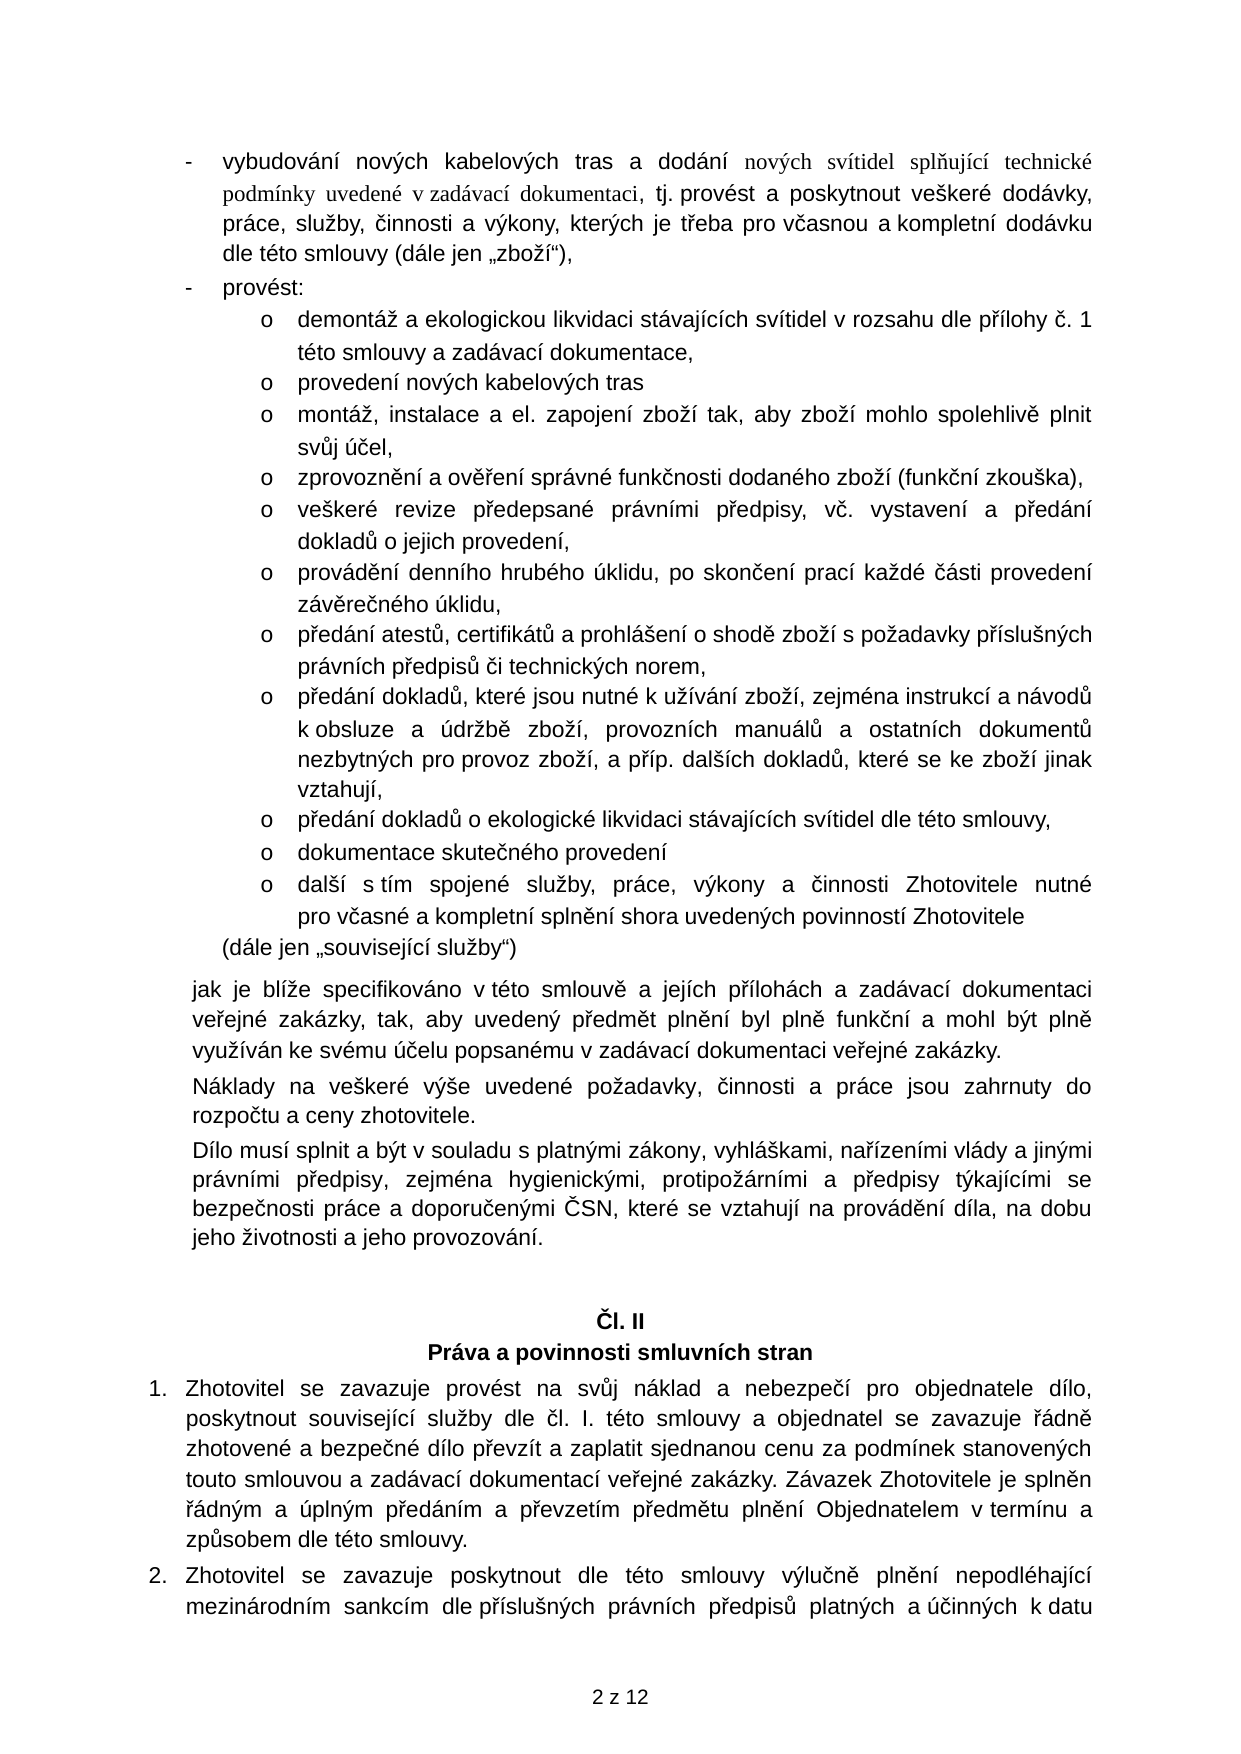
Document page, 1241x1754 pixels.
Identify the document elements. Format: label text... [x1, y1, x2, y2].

subtitle jak je blíže specifikováno v této smlouvě a jejích přílohách a zadávací dokumentaci veřejné zakázky, tak, aby uvedený předmět plnění byl plně funkční a mohl být plně využíván ke svému účelu popsanému v zadávací dokumentaci veřejné zakázky. [192, 976, 1092, 1063]
subtitle Čl. II [148, 1308, 1092, 1335]
subtitle provést: [185, 270, 1092, 302]
subtitle montáž, instalace a el. zapojení zboží tak, aby zboží mohlo spolehlivě plnit svůj účel, [260, 401, 1092, 460]
subtitle provedení nových kabelových tras [260, 369, 1092, 397]
subtitle provádění denního hrubého úklidu, po skončení prací každé části provedení závěrečného úklidu, [260, 558, 1092, 617]
subtitle zprovoznění a ověření správné funkčnosti dodaného zboží (funkční zkouška), [260, 464, 1092, 492]
text Náklady na veškeré výše uvedené požadavky, činnosti a práce jsou zahrnuty do rozpočtu a ceny zhotovitele. [192, 1073, 1092, 1128]
text Dílo musí splnit a být v souladu s platnými zákony, vyhláškami, nařízeními vlády a jinými právními předpisy, zejména hygienickými, protipožárními a předpisy týkajícími se bezpečnosti práce a doporučenými ČSN, které se vztahují na provádění díla, na dobu jeho životnosti a jeho provozování. [192, 1137, 1092, 1251]
subtitle další s tím spojené služby, práce, výkony a činnosti Zhotovitele nutné pro včasné a kompletní splnění shora uvedených povinností Zhotovitele [260, 871, 1092, 930]
subtitle předání dokladů o ekologické likvidaci stávajících svítidel dle této smlouvy, [260, 806, 1092, 834]
subtitle Zhotovitel se zavazuje provést na svůj náklad a nebezpečí pro objednatele dílo, poskytnout související služby dle čl. I. této smlouvy a objednatel se zavazuje řádně zhotovené a bezpečné dílo převzít a zaplatit sjednanou cenu za podmínek stanovených touto smlouvou a zadávací dokumentací veřejné zakázky. Závazek Zhotovitele je splněn řádným a úplným předáním a převzetím předmětu plnění Objednatelem v termínu a způsobem dle této smlouvy. [148, 1375, 1092, 1552]
subtitle předání dokladů, které jsou nutné k užívání zboží, zejména instrukcí a návodů k obsluze a údržbě zboží, provozních manuálů a ostatních dokumentů nezbytných pro provoz zboží, a příp. dalších dokladů, které se ke zboží jinak vztahují, [260, 683, 1092, 802]
subtitle demontáž a ekologickou likvidaci stávajících svítidel v rozsahu dle přílohy č. 1 této smlouvy a zadávací dokumentace, [260, 306, 1092, 365]
subtitle vybudování nových kabelových tras a dodání , tj. provést a poskytnout veškeré dodávky, práce, služby, činnosti a výkony, kterých je třeba pro včasnou a kompletní dodávku dle této smlouvy (dále jen „zboží“), [185, 144, 1092, 267]
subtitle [148, 1562, 1092, 1619]
subtitle veškeré revize předepsané právními předpisy, vč. vystavení a předání dokladů o jejich provedení, [260, 496, 1092, 555]
text Práva a povinnosti smluvních stran [148, 1338, 1092, 1365]
subtitle dokumentace skutečného provedení [260, 839, 1092, 867]
subtitle (dále jen „související služby“) [148, 933, 1092, 960]
subtitle předání atestů, certifikátů a prohlášení o shodě zboží s požadavky příslušných právních předpisů či technických norem, [260, 621, 1092, 679]
